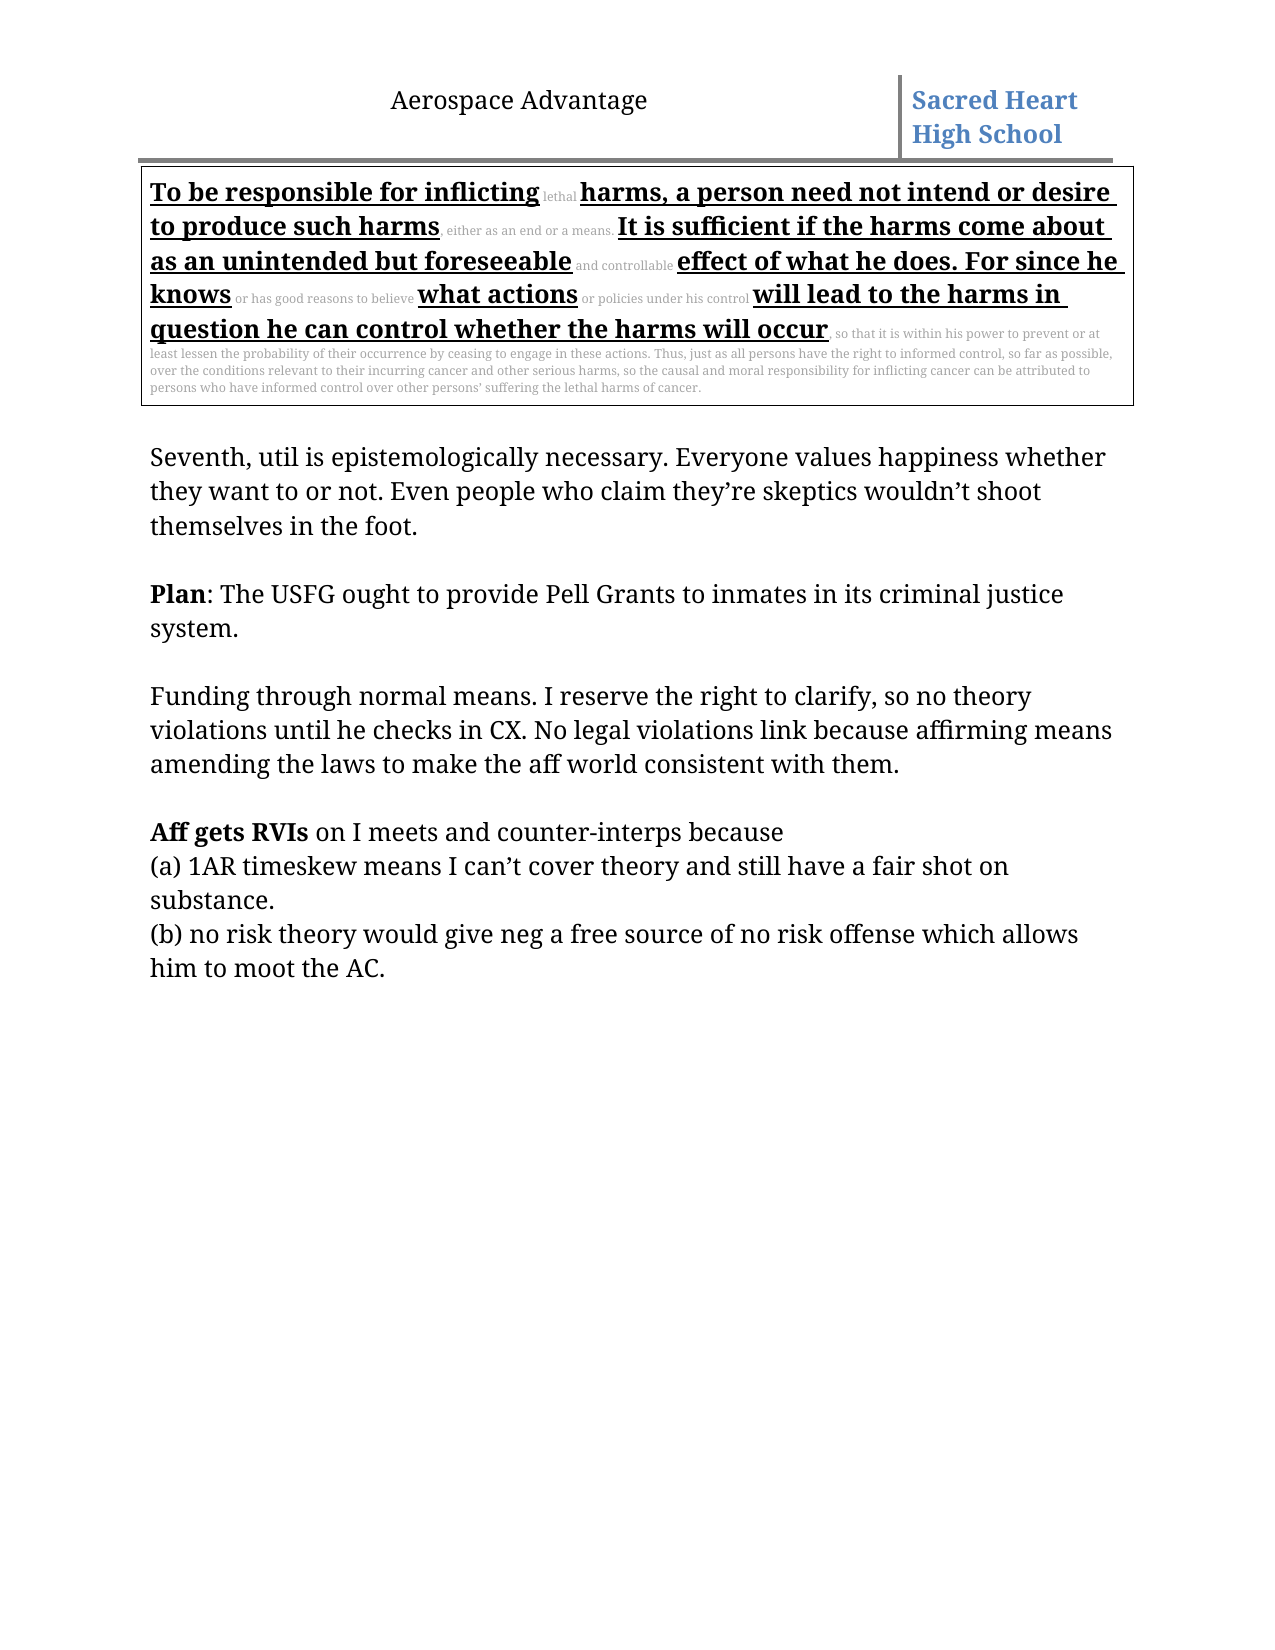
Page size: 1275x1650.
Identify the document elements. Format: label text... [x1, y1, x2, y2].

text (a) 1AR timeskew means I can’t cover theory and still have a fair shot on substance. [150, 849, 1125, 917]
text Plan: The USFG ought to provide Pell Grants to inmates in its criminal justice system. [150, 576, 1125, 644]
text (b) no risk theory would give neg a free source of no risk offense which allows him to moot the AC. [150, 917, 1125, 985]
text Seventh, util is epistemologically necessary. Everyone values happiness whether they want to or not. Even people who claim they’re skeptics wouldn’t shoot themselves in the foot. [150, 440, 1125, 542]
text Aff gets RVIs on I meets and counter-interps because [150, 815, 1125, 849]
text To be responsible for inflicting lethal harms, a person need not intend or desire to produce such harms, either as an end or a means. It is sufficient if the harms come about as an unintended but foreseeable and controllable effect of what he does. For since he knows or has good reasons to believe what actions or policies under his control will lead to the harms in question he can control whether the harms will occur, so that it is within his power to prevent or at least lessen the probability of their occurrence by ceasing to engage in these actions. Thus, just as all persons have the right to informed control, so far as possible, over the conditions relevant to their incurring cancer and other serious harms, so the causal and moral responsibility for inflicting cancer can be attributed to persons who have informed control over other persons’ suffering the lethal harms of cancer. [142, 167, 1133, 405]
text Funding through normal means. I reserve the right to clarify, so no theory violations until he checks in CX. No legal violations link because affirming means amending the laws to make the aff world consistent with them. [150, 678, 1125, 781]
